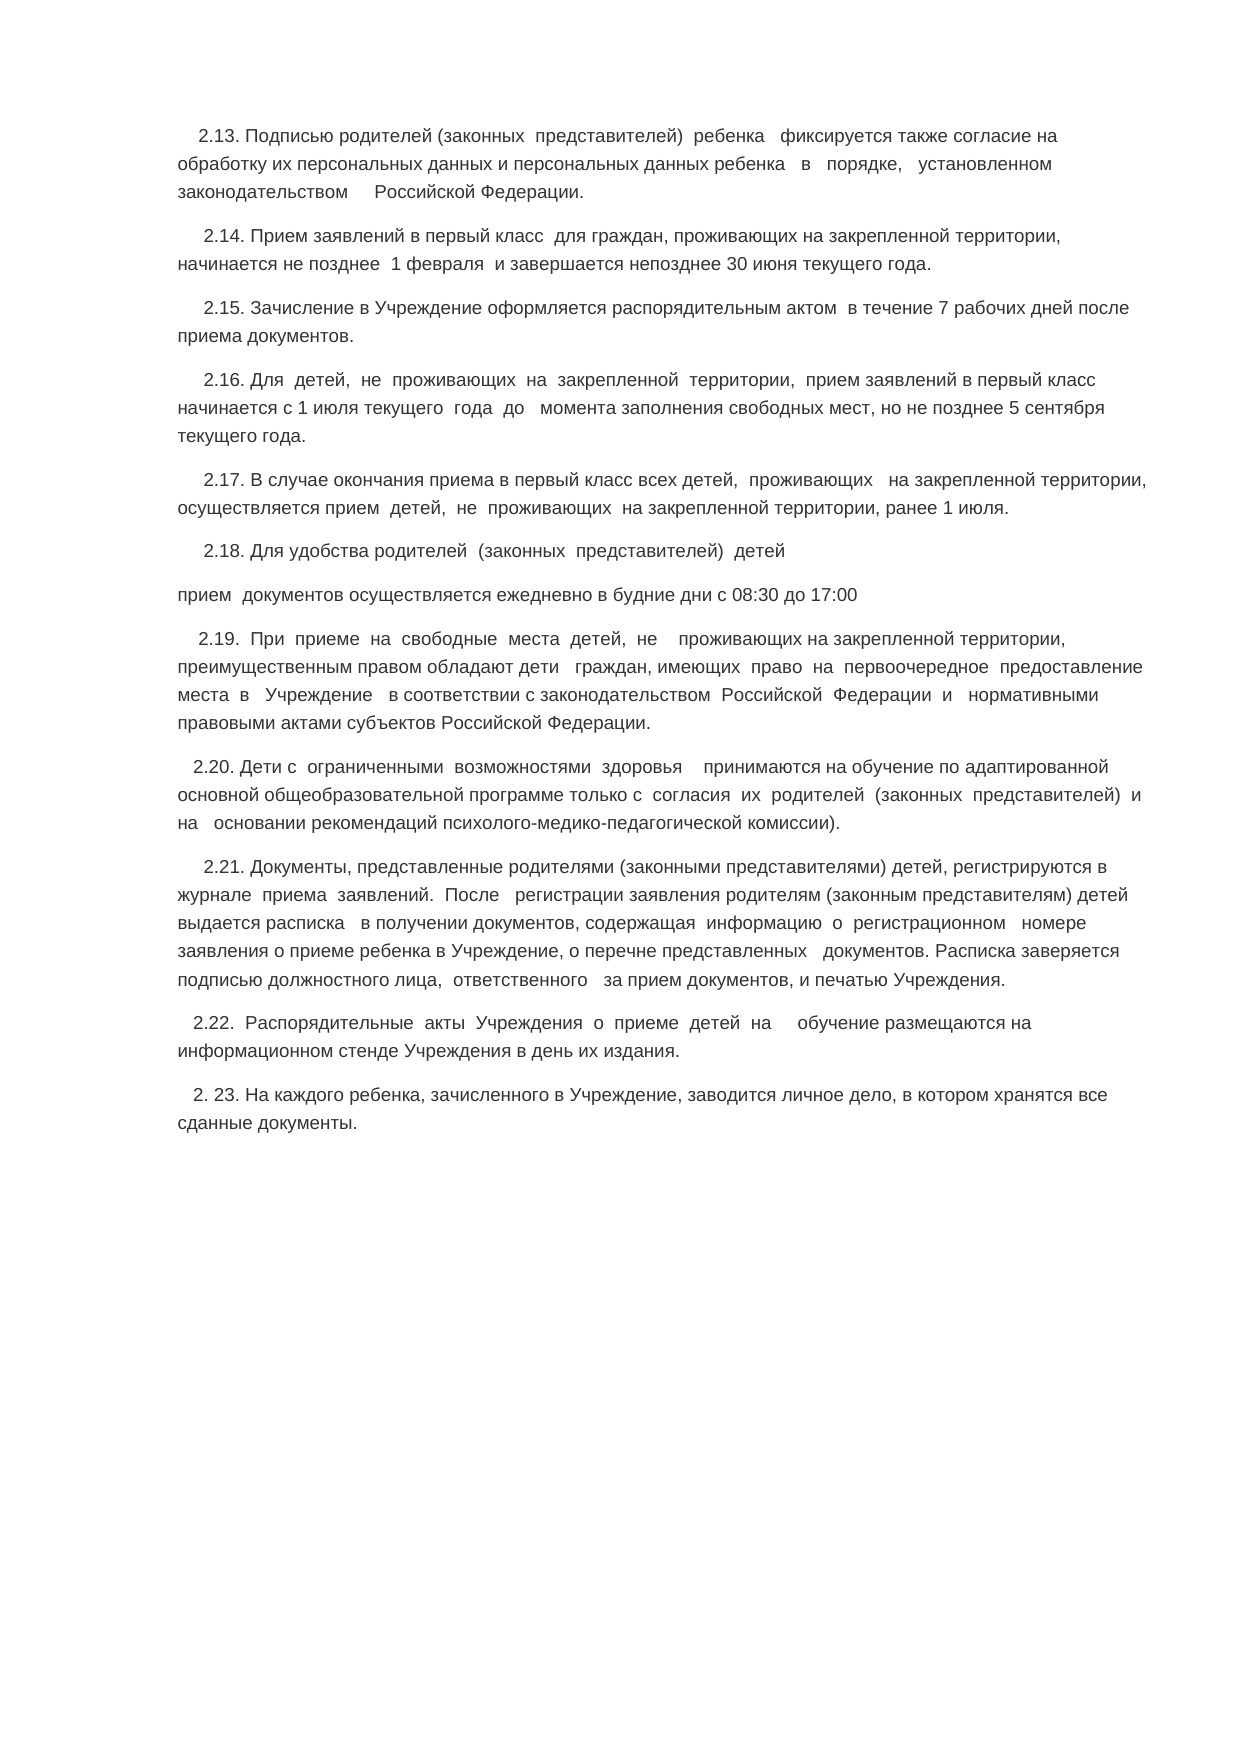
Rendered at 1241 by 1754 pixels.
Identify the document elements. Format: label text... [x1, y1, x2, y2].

text 2.14. Прием заявлений в первый класс для граждан, проживающих на закрепленной территории, начинается не позднее 1 февраля и завершается непозднее 30 июня текущего года. [177, 218, 1152, 274]
text 2.20. Дети с ограниченными возможностями здоровья принимаются на обучение по адаптированной основной общеобразовательной программе только с согласия их родителей (законных представителей) и на основании рекомендаций психолого-медико-педагогической комиссии). [177, 749, 1152, 834]
text прием документов осуществляется ежедневно в будние дни с 08:30 до 17:00 [177, 577, 1152, 606]
text 2.19. При приеме на свободные места детей, не проживающих на закрепленной территории, преимущественным правом обладают дети граждан, имеющих право на первоочередное предоставление места в Учреждение в соответствии с законодательством Российской Федерации и нормативными правовыми актами субъектов Российской Федерации. [177, 621, 1152, 734]
text 2.15. Зачисление в Учреждение оформляется распорядительным актом в течение 7 рабочих дней после приема документов. [177, 290, 1152, 346]
text 2.16. Для детей, не проживающих на закрепленной территории, прием заявлений в первый класс начинается с 1 июля текущего года до момента заполнения свободных мест, но не позднее 5 сентября текущего года. [177, 362, 1152, 446]
text 2.22. Распорядительные акты Учреждения о приеме детей на обучение размещаются на информационном стенде Учреждения в день их издания. [177, 1006, 1152, 1062]
text 2.17. В случае окончания приема в первый класс всех детей, проживающих на закрепленной территории, осуществляется прием детей, не проживающих на закрепленной территории, ранее 1 июля. [177, 462, 1152, 518]
text 2.21. Документы, представленные родителями (законными представителями) детей, регистрируются в журнале приема заявлений. После регистрации заявления родителям (законным представителям) детей выдается расписка в получении документов, содержащая информацию о регистрационном номере заявления о приеме ребенка в Учреждение, о перечне представленных документов. Расписка заверяется подписью должностного лица, ответственного за прием документов, и печатью Учреждения. [177, 849, 1152, 990]
text 2.18. Для удобства родителей (законных представителей) детей [177, 534, 1152, 562]
text 2. 23. На каждого ребенка, зачисленного в Учреждение, заводится личное дело, в котором хранятся все сданные документы. [177, 1077, 1152, 1134]
text 2.13. Подписью родителей (законных представителей) ребенка фиксируется также согласие на обработку их персональных данных и персональных данных ребенка в порядке, установленном законодательством Российской Федерации. [177, 118, 1152, 202]
